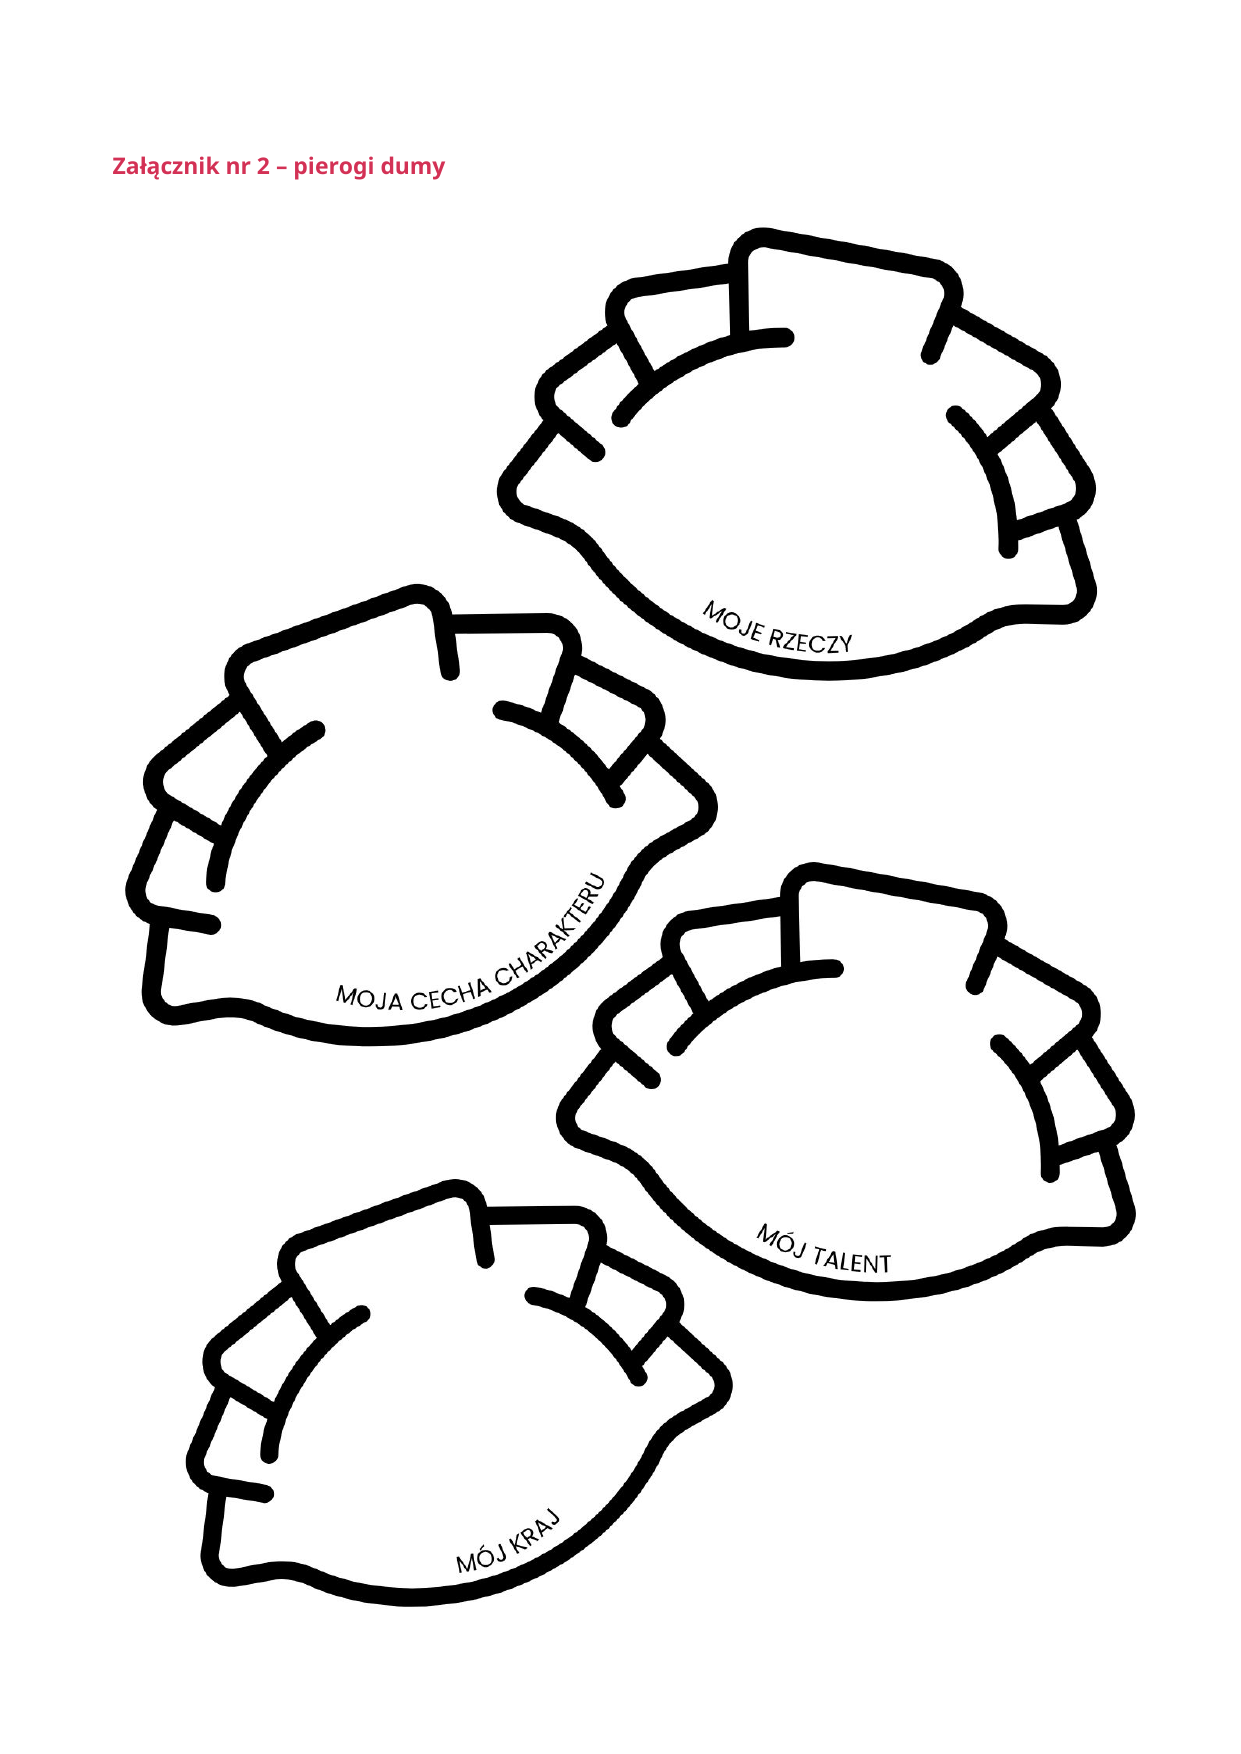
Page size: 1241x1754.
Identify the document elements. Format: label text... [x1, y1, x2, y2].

text Załącznik nr 2 – pierogi dumy [112, 150, 1128, 181]
picture [68, 185, 1172, 1746]
